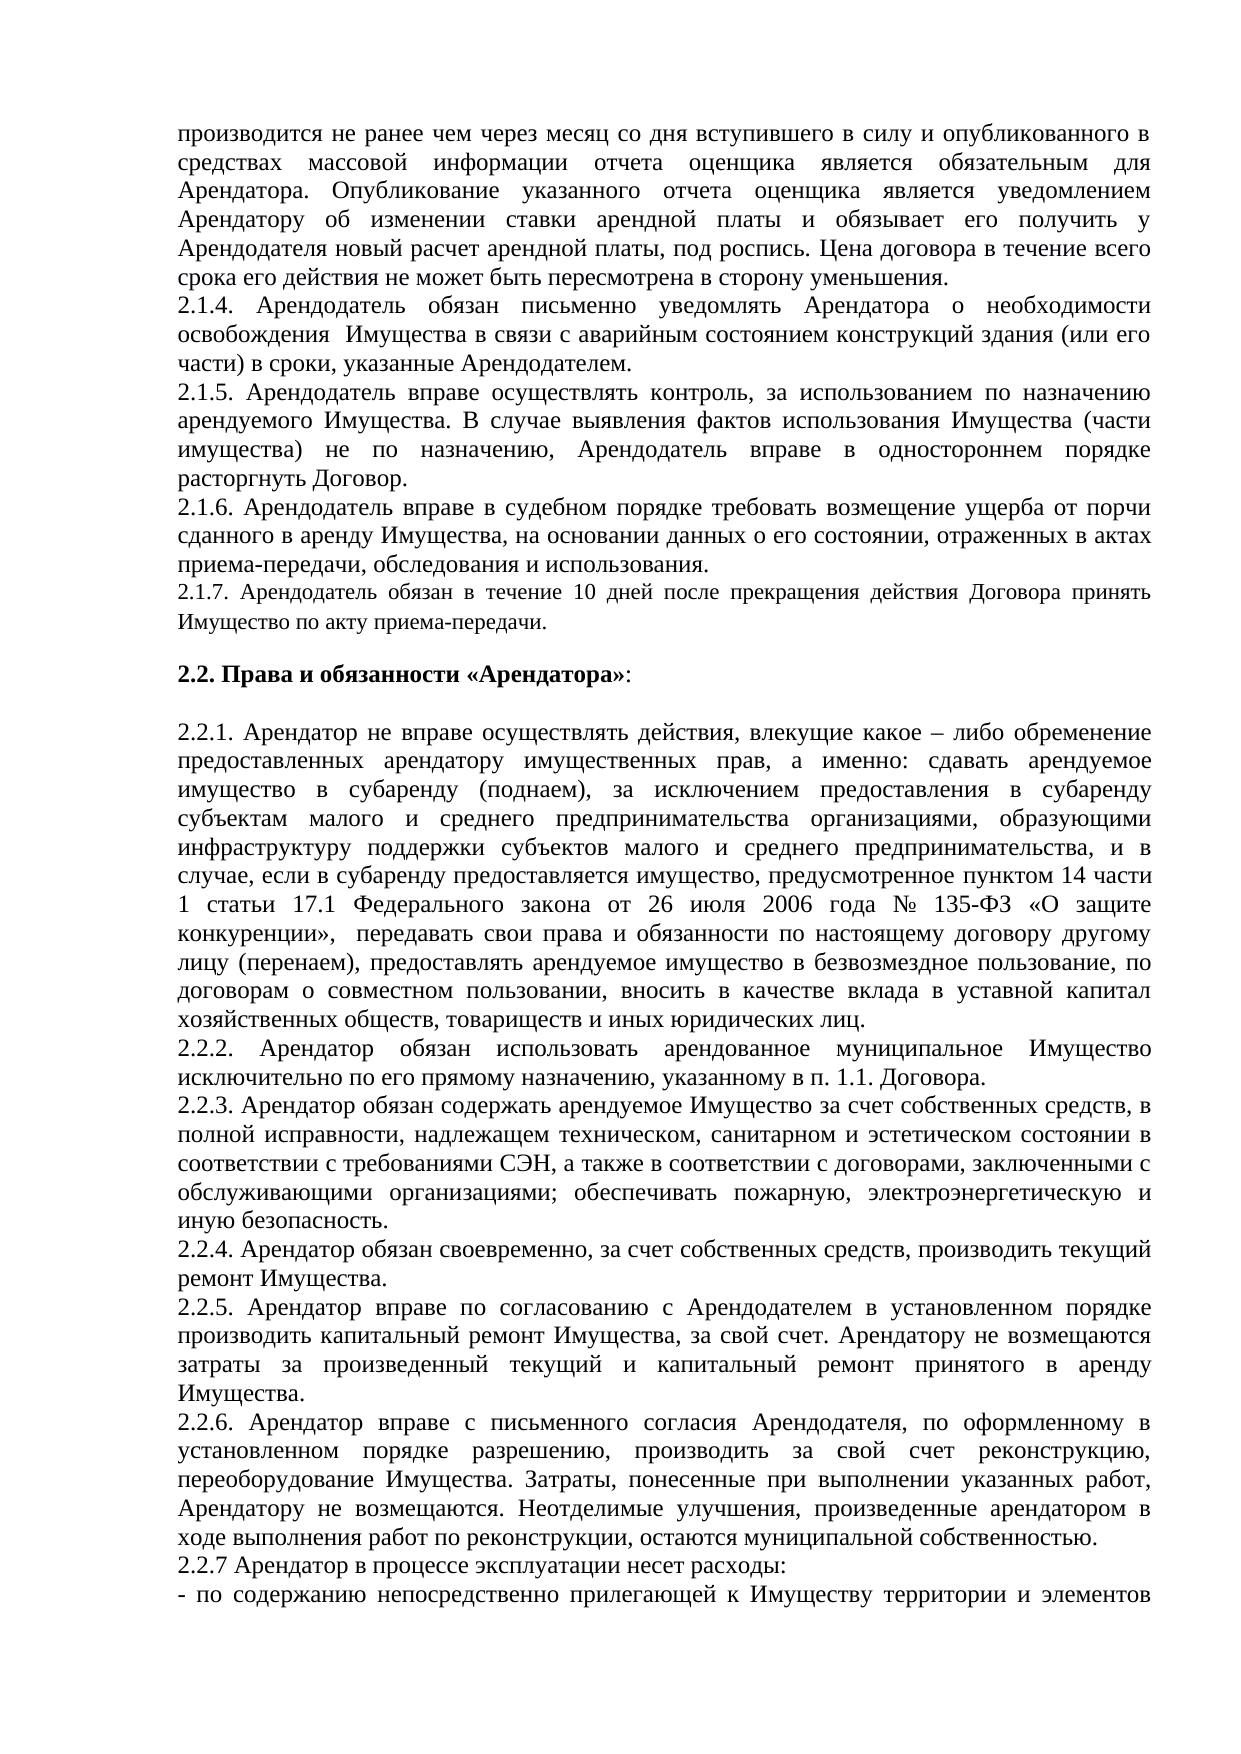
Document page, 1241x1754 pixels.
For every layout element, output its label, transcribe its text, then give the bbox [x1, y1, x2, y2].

text 2.2.5. Арендатор вправе по согласованию с Арендодателем в установленном порядке производить капитальный ремонт Имущества, за свой счет. Арендатору не возмещаются затраты за произведенный текущий и капитальный ремонт принятого в аренду Имущества. [177, 1292, 1152, 1407]
text 2.2.6. Арендатор вправе с письменного согласия Арендодателя, по оформленному в установленном порядке разрешению, производить за свой счет реконструкцию, переоборудование Имущества. Затраты, понесенные при выполнении указанных работ, Арендатору не возмещаются. Неотделимые улучшения, произведенные арендатором в ходе выполнения работ по реконструкции, остаются муниципальной собственностью. [177, 1407, 1152, 1551]
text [177, 1579, 1152, 1608]
text 2.2.3. Арендатор обязан содержать арендуемое Имущество за счет собственных средств, в полной исправности, надлежащем техническом, санитарном и эстетическом состоянии в соответствии с требованиями СЭН, а также в соответствии с договорами, заключенными с обслуживающими организациями; обеспечивать пожарную, электроэнергетическую и иную безопасность. [177, 1091, 1152, 1234]
text 2.2. Права и обязанности «Арендатора»: [177, 659, 1196, 688]
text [177, 118, 1152, 291]
text 2.2.4. Арендатор обязан своевременно, за счет собственных средств, производить текущий ремонт Имущества. [177, 1234, 1152, 1292]
text 2.1.7. Арендодатель обязан в течение 10 дней после прекращения действия Договора принять Имущество по акту приема-передачи. [177, 578, 1152, 635]
text 2.1.4. Арендодатель обязан письменно уведомлять Арендатора о необходимости освобождения Имущества в связи с аварийным состоянием конструкций здания (или его части) в сроки, указанные Арендодателем. [177, 291, 1152, 377]
text 2.2.1. Арендатор не вправе осуществлять действия, влекущие какое – либо обременение предоставленных арендатору имущественных прав, а именно: сдавать арендуемое имущество в субаренду (поднаем), за исключением предоставления в субаренду субъектам малого и среднего предпринимательства организациями, образующими инфраструктуру поддержки субъектов малого и среднего предпринимательства, и в случае, если в субаренду предоставляется имущество, предусмотренное пунктом 14 части 1 статьи 17.1 Федерального закона от 26 июля 2006 года № 135-ФЗ «О защите конкуренции», передавать свои права и обязанности по настоящему договору другому лицу (перенаем), предоставлять арендуемое имущество в безвозмездное пользование, по договорам о совместном пользовании, вносить в качестве вклада в уставной капитал хозяйственных обществ, товариществ и иных юридических лиц. [177, 717, 1152, 1033]
text 2.2.2. Арендатор обязан использовать арендованное муниципальное Имущество исключительно по его прямому назначению, указанному в п. 1.1. Договора. [177, 1033, 1152, 1091]
text 2.2.7 Арендатор в процессе эксплуатации несет расходы: [177, 1551, 1152, 1579]
text 2.1.5. Арендодатель вправе осуществлять контроль, за использованием по назначению арендуемого Имущества. В случае выявления фактов использования Имущества (части имущества) не по назначению, Арендодатель вправе в одностороннем порядке расторгнуть Договор. [177, 377, 1152, 492]
text 2.1.6. Арендодатель вправе в судебном порядке требовать возмещение ущерба от порчи сданного в аренду Имущества, на основании данных о его состоянии, отраженных в актах приема-передачи, обследования и использования. [177, 492, 1152, 578]
